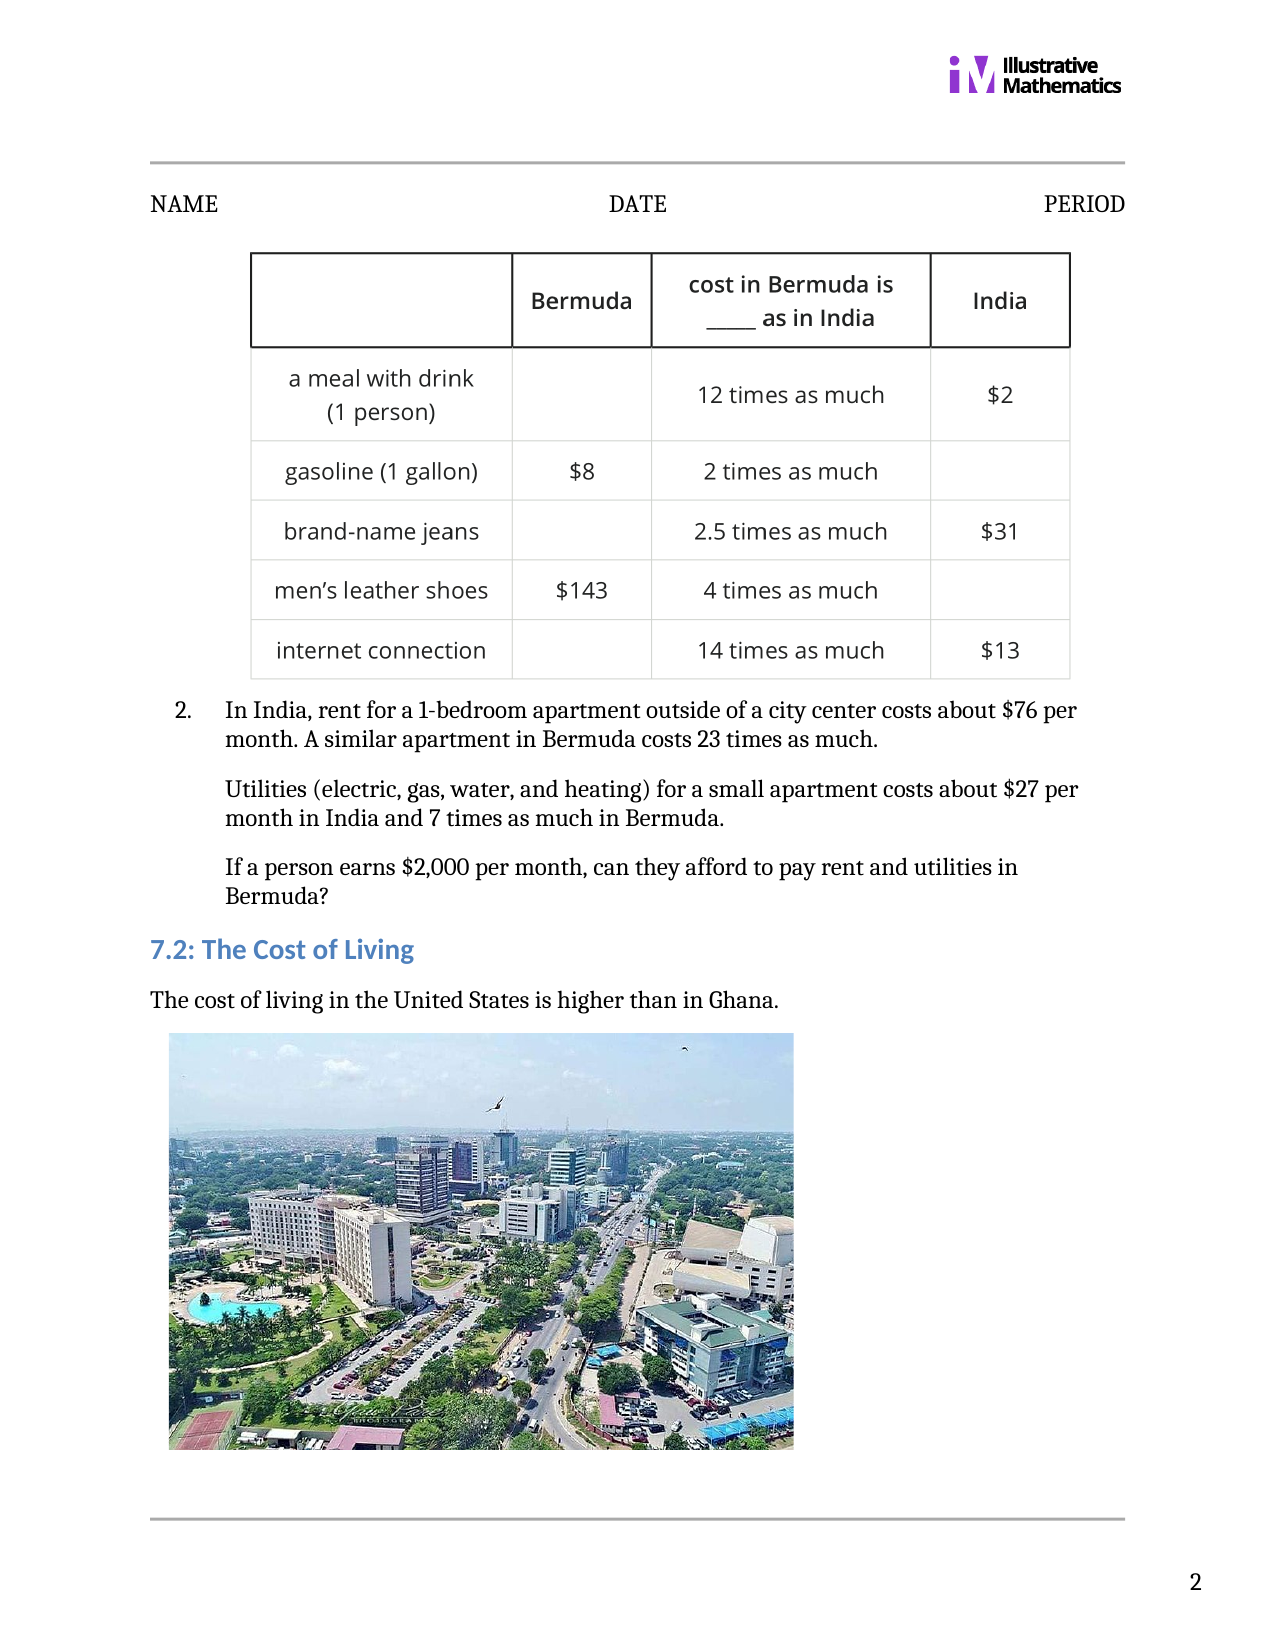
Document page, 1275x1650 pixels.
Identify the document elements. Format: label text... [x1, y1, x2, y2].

subtitle 7.2: The Cost of Living [150, 931, 1125, 967]
list If a person earns $2,000 per month, can they afford to pay rent and utilities in Bermuda? [175, 853, 1125, 911]
picture [168, 1033, 794, 1450]
list In India, rent for a 1-bedroom apartment outside of a city center costs about $76 per month. A similar apartment in Bermuda costs 23 times as much. [175, 696, 1125, 754]
picture [949, 55, 1121, 93]
picture [243, 247, 1077, 687]
text The cost of living in the United States is higher than in Ghana. [150, 986, 1125, 1014]
list Utilities (electric, gas, water, and heating) for a small apartment costs about $27 per month in India and 7 times as much in Bermuda. [175, 775, 1125, 832]
